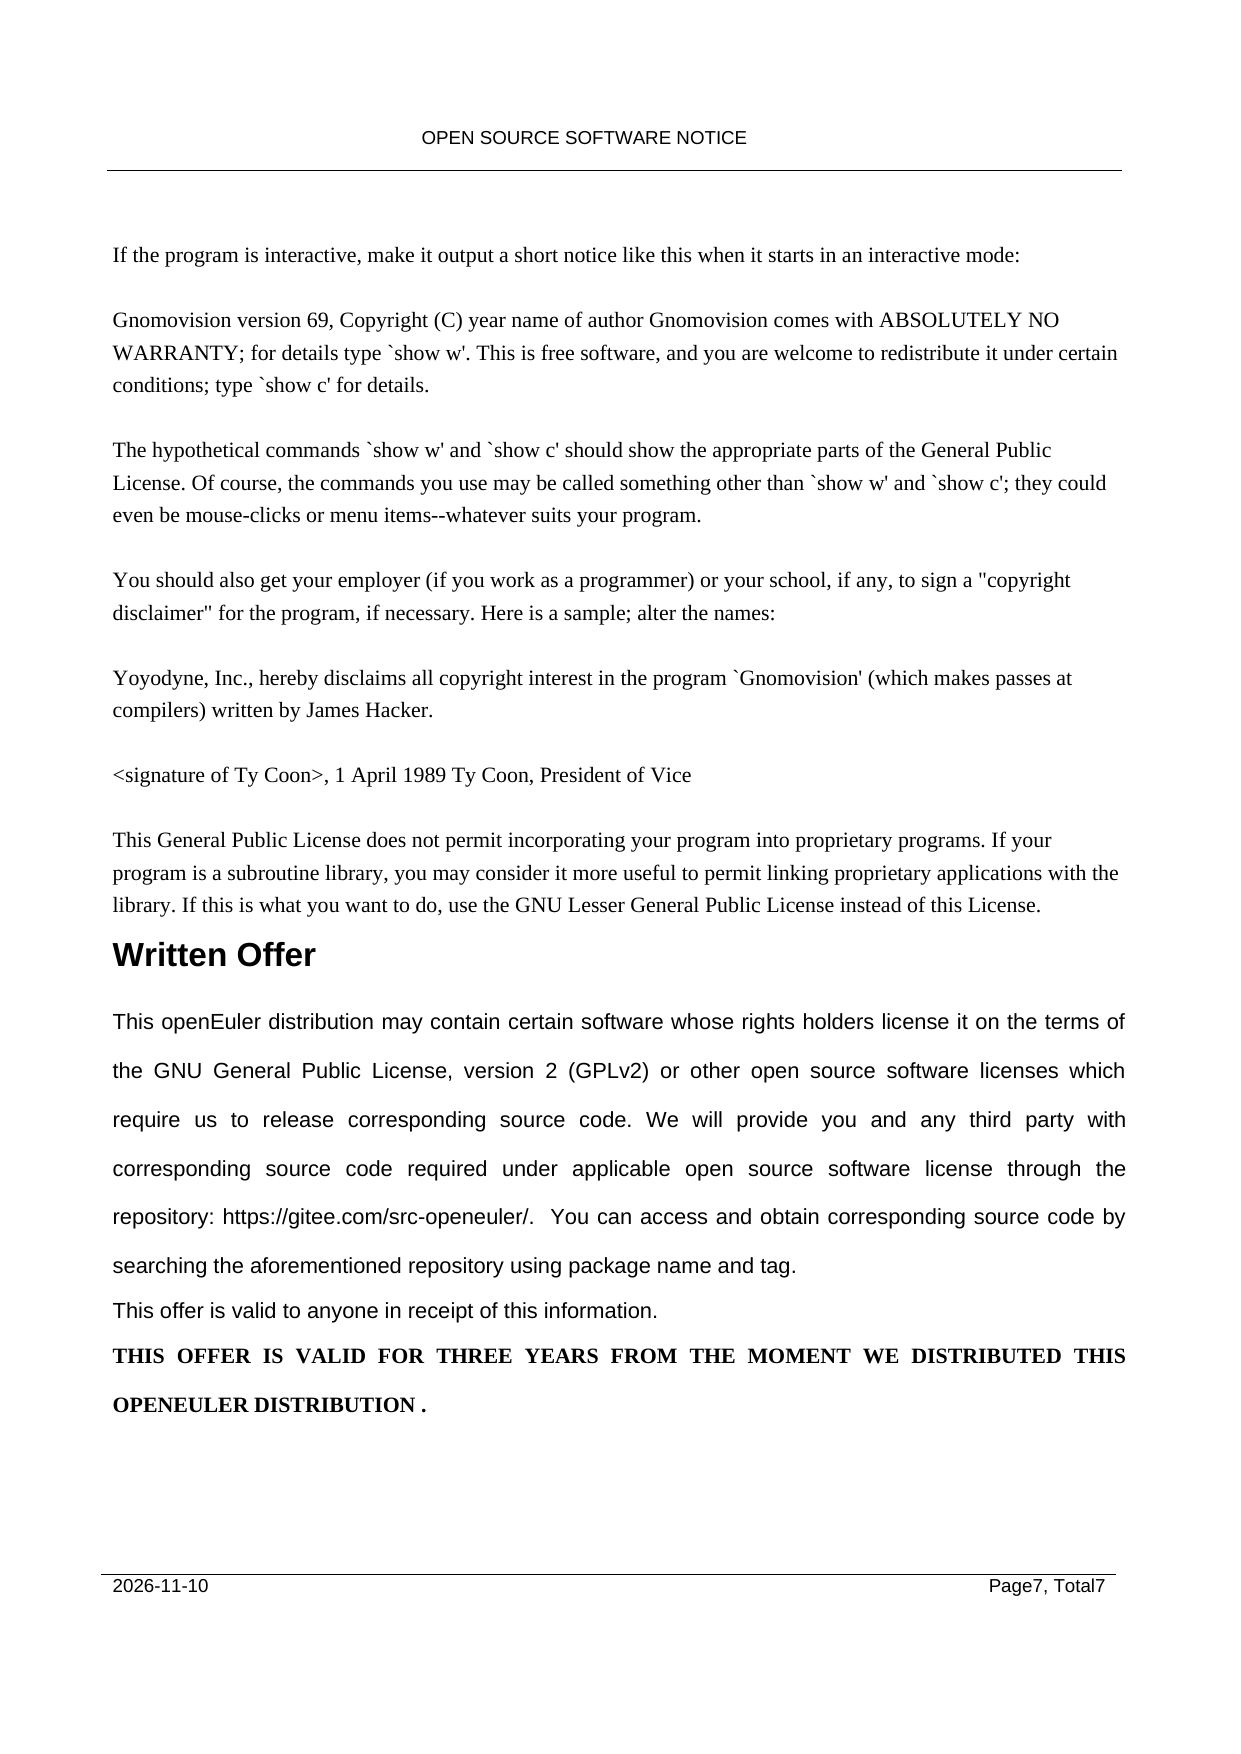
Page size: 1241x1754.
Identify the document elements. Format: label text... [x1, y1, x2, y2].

text THIS OFFER IS VALID FOR THREE YEARS FROM THE MOMENT WE DISTRIBUTED THIS OPENEULER DISTRIBUTION . [112, 1339, 1128, 1421]
text This openEuler distribution may contain certain software whose rights holders license it on the terms of the GNU General Public License, version 2 (GPLv2) or other open source software licenses which require us to release corresponding source code. We will provide you and any third party with corresponding source code required under applicable open source software license through the repository: https://gitee.com/src-openeuler/. You can access and obtain corresponding source code by searching the aforementioned repository using package name and tag. [112, 1006, 1128, 1282]
text Written Offer [112, 921, 1128, 986]
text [112, 206, 1128, 921]
text This offer is valid to anyone in receipt of this information. [112, 1294, 1128, 1327]
